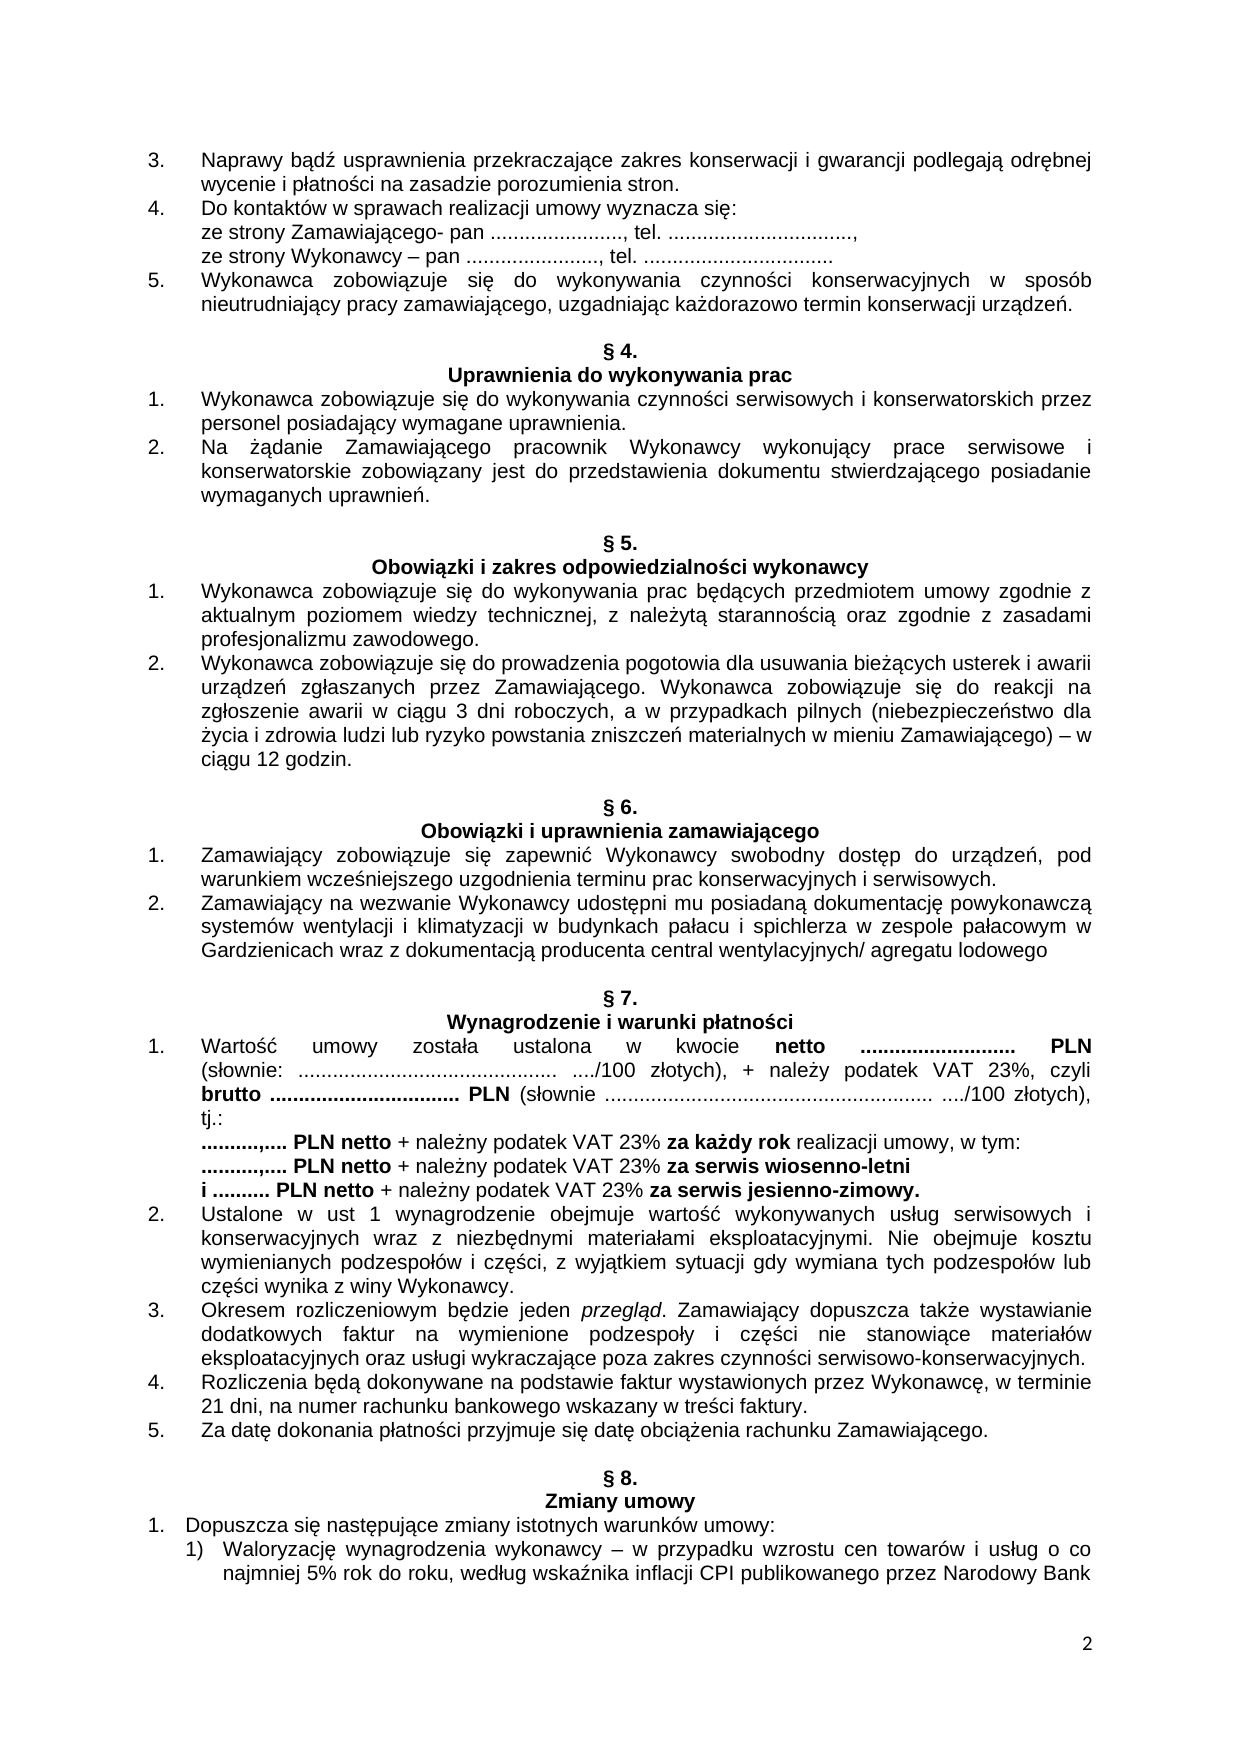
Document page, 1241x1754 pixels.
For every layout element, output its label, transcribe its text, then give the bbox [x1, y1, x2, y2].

list Na żądanie Zamawiającego pracownik Wykonawcy wykonujący prace serwisowe i konserwatorskie zobowiązany jest do przedstawienia dokumentu stwierdzającego posiadanie wymaganych uprawnień. [148, 435, 1092, 507]
text § 8. [148, 1465, 1092, 1489]
list Do kontaktów w sprawach realizacji umowy wyznacza się: [148, 196, 1092, 219]
list Zamawiający na wezwanie Wykonawcy udostępni mu posiadaną dokumentację powykonawczą systemów wentylacji i klimatyzacji w budynkach pałacu i spichlerza w zespole pałacowym w Gardzienicach wraz z dokumentacją producenta central wentylacyjnych/ agregatu lodowego [148, 890, 1092, 962]
text i .......... PLN netto + należny podatek VAT 23% za serwis jesienno-zimowy. [201, 1178, 1092, 1202]
text Uprawnienia do wykonywania prac [148, 363, 1092, 387]
text Obowiązki i uprawnienia zamawiającego [148, 818, 1092, 842]
text Zmiany umowy [148, 1489, 1092, 1513]
list Wykonawca zobowiązuje się do prowadzenia pogotowia dla usuwania bieżących usterek i awarii urządzeń zgłaszanych przez Zamawiającego. Wykonawca zobowiązuje się do reakcji na zgłoszenie awarii w ciągu 3 dni roboczych, a w przypadkach pilnych (niebezpieczeństwo dla życia i zdrowia ludzi lub ryzyko powstania zniszczeń materialnych w mieniu Zamawiającego) – w ciągu 12 godzin. [148, 651, 1092, 771]
text § 4. [148, 339, 1092, 363]
list Za datę dokonania płatności przyjmuje się datę obciążenia rachunku Zamawiającego. [148, 1417, 1092, 1441]
list Dopuszcza się następujące zmiany istotnych warunków umowy: [148, 1513, 1092, 1537]
text ze strony Wykonawcy – pan ......................., tel. ................................. [201, 243, 1092, 267]
list Wykonawca zobowiązuje się do wykonywania prac będących przedmiotem umowy zgodnie z aktualnym poziomem wiedzy technicznej, z należytą starannością oraz zgodnie z zasadami profesjonalizmu zawodowego. [148, 579, 1092, 651]
text ..........,.... PLN netto + należny podatek VAT 23% za serwis wiosenno-letni [201, 1154, 1092, 1178]
list Okresem rozliczeniowym będzie jeden przegląd. Zamawiający dopuszcza także wystawianie dodatkowych faktur na wymienione podzespoły i części nie stanowiące materiałów eksploatacyjnych oraz usługi wykraczające poza zakres czynności serwisowo-konserwacyjnych. [148, 1298, 1092, 1369]
list Naprawy bądź usprawnienia przekraczające zakres konserwacji i gwarancji podlegają odrębnej wycenie i płatności na zasadzie porozumienia stron. [148, 148, 1092, 196]
text § 6. [148, 794, 1092, 818]
text Obowiązki i zakres odpowiedzialności wykonawcy [148, 555, 1092, 579]
list Wartość umowy została ustalona w kwocie netto ........................... PLN (słownie: ............................................. ..../100 złotych), + należy podatek VAT 23%, czyli brutto ................................. PLN (słownie ......................................................... ..../100 złotych), tj.: [148, 1034, 1092, 1130]
text ze strony Zamawiającego- pan ......................., tel. ................................, [201, 219, 1092, 243]
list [185, 1537, 1092, 1585]
text § 7. [148, 986, 1092, 1010]
list Wykonawca zobowiązuje się do wykonywania czynności serwisowych i konserwatorskich przez personel posiadający wymagane uprawnienia. [148, 387, 1092, 435]
text § 5. [148, 531, 1092, 555]
text ..........,.... PLN netto + należny podatek VAT 23% za każdy rok realizacji umowy, w tym: [201, 1130, 1092, 1154]
list Zamawiający zobowiązuje się zapewnić Wykonawcy swobodny dostęp do urządzeń, pod warunkiem wcześniejszego uzgodnienia terminu prac konserwacyjnych i serwisowych. [148, 842, 1092, 890]
list Ustalone w ust 1 wynagrodzenie obejmuje wartość wykonywanych usług serwisowych i konserwacyjnych wraz z niezbędnymi materiałami eksploatacyjnymi. Nie obejmuje kosztu wymienianych podzespołów i części, z wyjątkiem sytuacji gdy wymiana tych podzespołów lub części wynika z winy Wykonawcy. [148, 1202, 1092, 1298]
list Rozliczenia będą dokonywane na podstawie faktur wystawionych przez Wykonawcę, w terminie 21 dni, na numer rachunku bankowego wskazany w treści faktury. [148, 1369, 1092, 1417]
list Wykonawca zobowiązuje się do wykonywania czynności konserwacyjnych w sposób nieutrudniający pracy zamawiającego, uzgadniając każdorazowo termin konserwacji urządzeń. [148, 267, 1092, 315]
text Wynagrodzenie i warunki płatności [148, 1010, 1092, 1034]
